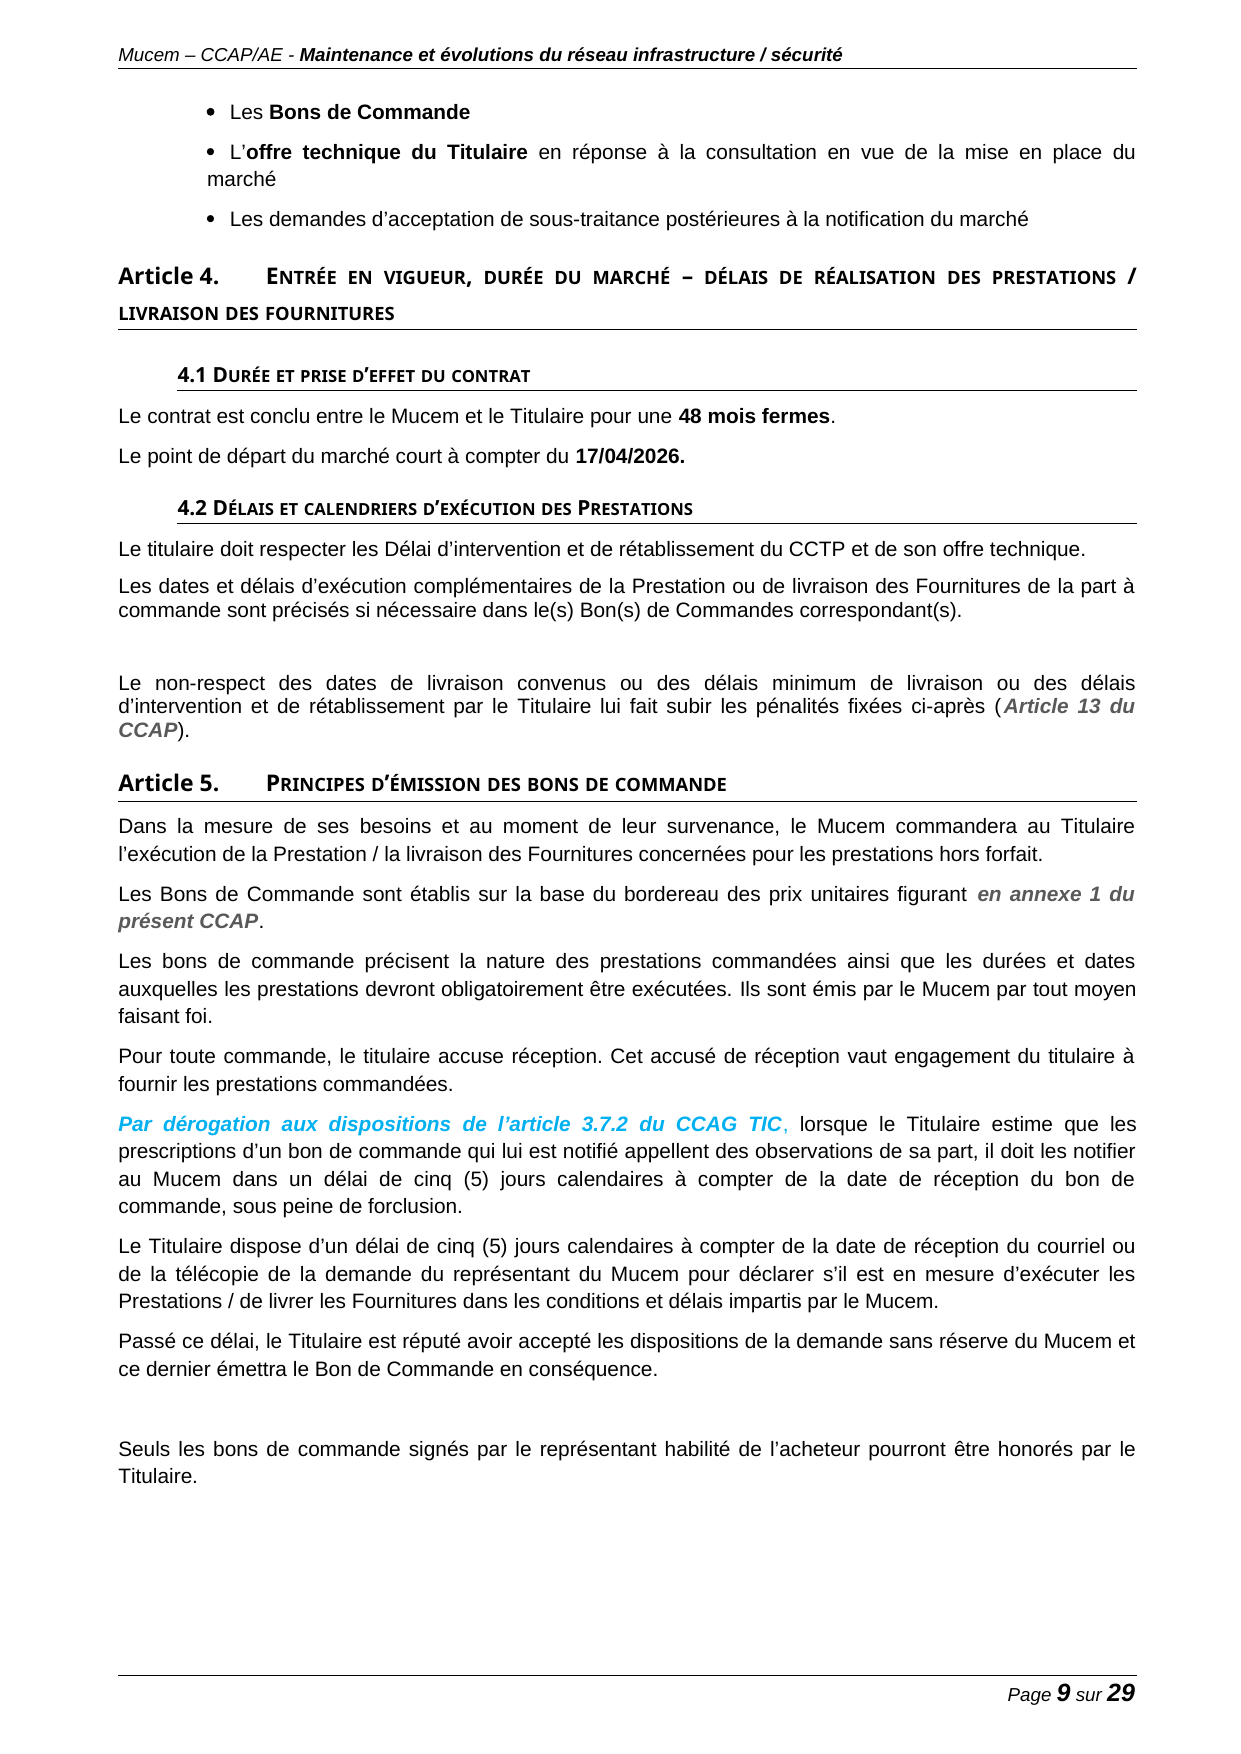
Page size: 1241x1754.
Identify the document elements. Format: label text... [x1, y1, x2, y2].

text Les bons de commande précisent la nature des prestations commandées ainsi que les durées et dates auxquelles les prestations devront obligatoirement être exécutées. Ils sont émis par le Mucem par tout moyen faisant foi. [118, 949, 1137, 1028]
text Seuls les bons de commande signés par le représentant habilité de l’acheteur pourront être honorés par le Titulaire. [118, 1437, 1137, 1488]
list Les Bons de Commande [207, 99, 1137, 124]
text Le Titulaire dispose d’un délai de cinq (5) jours calendaires à compter de la date de réception du courriel ou de la télécopie de la demande du représentant du Mucem pour déclarer s’il est en mesure d’exécuter les Prestations / de livrer les Fournitures dans les conditions et délais impartis par le Mucem. [118, 1234, 1137, 1313]
text Le non-respect des dates de livraison convenus ou des délais minimum de livraison ou des délais d’intervention et de rétablissement par le Titulaire lui fait subir les pénalités fixées ci-après (Article 13 du CCAP). [118, 670, 1137, 742]
text Les dates et délais d’exécution complémentaires de la Prestation ou de livraison des Fournitures de la part à commande sont précisés si nécessaire dans le(s) Bon(s) de Commandes correspondant(s). [118, 573, 1137, 621]
text Le contrat est conclu entre le Mucem et le Titulaire pour une 48 mois fermes. [118, 404, 1137, 428]
text Le titulaire doit respecter les Délai d’intervention et de rétablissement du CCTP et de son offre technique. [118, 537, 1137, 561]
text Passé ce délai, le Titulaire est réputé avoir accepté les dispositions de la demande sans réserve du Mucem et ce dernier émettra le Bon de Commande en conséquence. [118, 1329, 1137, 1381]
subtitle Entrée en vigueur, durée du marché – délais de réalisation des prestations / livraison des fournitures [118, 260, 1137, 329]
subtitle Durée et prise d’effet du contrat [177, 360, 1137, 390]
text Dans la mesure de ses besoins et au moment de leur survenance, le Mucem commandera au Titulaire l’exécution de la Prestation / la livraison des Fournitures concernées pour les prestations hors forfait. [118, 814, 1137, 866]
list L’offre technique du Titulaire en réponse à la consultation en vue de la mise en place du marché [207, 140, 1137, 191]
subtitle Principes d’émission des bons de commande [118, 767, 1137, 801]
text Le point de départ du marché court à compter du 17/04/2026. [118, 444, 1137, 468]
text Par dérogation aux dispositions de l’article 3.7.2 du CCAG TIC, lorsque le Titulaire estime que les prescriptions d’un bon de commande qui lui est notifié appellent des observations de sa part, il doit les notifier au Mucem dans un délai de cinq (5) jours calendaires à compter de la date de réception du bon de commande, sous peine de forclusion. [118, 1112, 1137, 1218]
text Pour toute commande, le titulaire accuse réception. Cet accusé de réception vaut engagement du titulaire à fournir les prestations commandées. [118, 1044, 1137, 1096]
text Les Bons de Commande sont établis sur la base du bordereau des prix unitaires figurant en annexe 1 du présent CCAP. [118, 882, 1137, 933]
list Les demandes d’acceptation de sous-traitance postérieures à la notification du marché [207, 207, 1137, 231]
subtitle Délais et calendriers d’exécution des Prestations [177, 493, 1137, 523]
